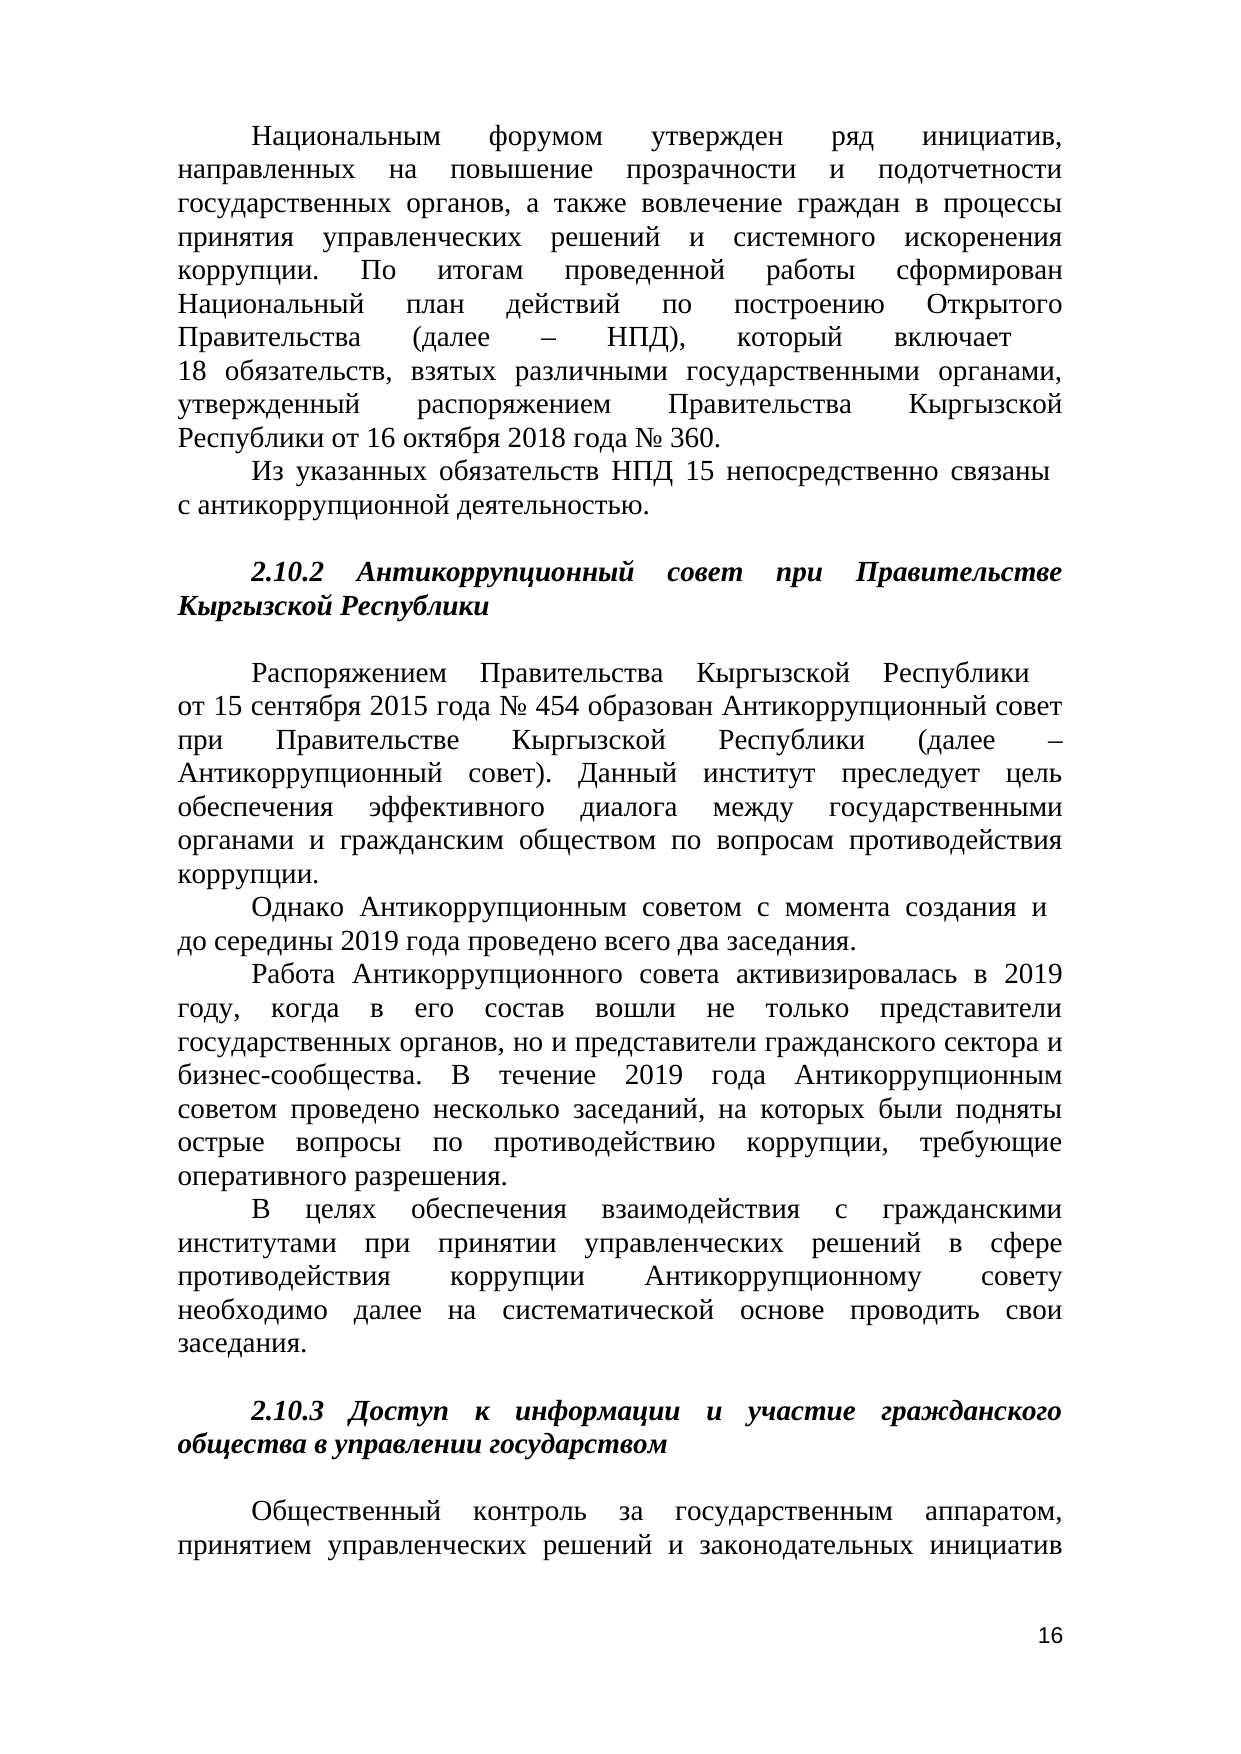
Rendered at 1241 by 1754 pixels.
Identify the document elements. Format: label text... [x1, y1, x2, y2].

text Работа Антикоррупционного совета активизировалась в 2019 году, когда в его состав вошли не только представители государственных органов, но и представители гражданского сектора и бизнес-сообщества. В течение 2019 года Антикоррупционным советом проведено несколько заседаний, на которых были подняты острые вопросы по противодействию коррупции, требующие оперативного разрешения. [177, 957, 1063, 1191]
text Однако Антикоррупционным советом с момента создания и до середины 2019 года проведено всего два заседания. [177, 889, 1063, 957]
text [177, 1493, 1063, 1560]
text Национальным форумом утвержден ряд инициатив, направленных на повышение прозрачности и подотчетности государственных органов, а также вовлечение граждан в процессы принятия управленческих решений и системного искоренения коррупции. По итогам проведенной работы сформирован Национальный план действий по построению Открытого Правительства (далее – НПД), который включает 18 обязательств, взятых различными государственными органами, утвержденный распоряжением Правительства Кыргызской Республики от 16 октября 2018 года № 360. [177, 118, 1063, 453]
text 2.10.2 Антикоррупционный совет при Правительстве Кыргызской Республики [177, 554, 1063, 621]
text Распоряжением Правительства Кыргызской Республики от 15 сентября 2015 года № 454 образован Антикоррупционный совет при Правительстве Кыргызской Республики (далее – Антикоррупционный совет). Данный институт преследует цель обеспечения эффективного диалога между государственными органами и гражданским обществом по вопросам противодействия коррупции. [177, 655, 1063, 889]
text В целях обеспечения взаимодействия с гражданскими институтами при принятии управленческих решений в сфере противодействия коррупции Антикоррупционному совету необходимо далее на систематической основе проводить свои заседания. [177, 1191, 1063, 1359]
text 2.10.3 Доступ к информации и участие гражданского общества в управлении государством [177, 1393, 1063, 1460]
text Из указанных обязательств НПД 15 непосредственно связаны с антикоррупционной деятельностью. [177, 453, 1063, 521]
